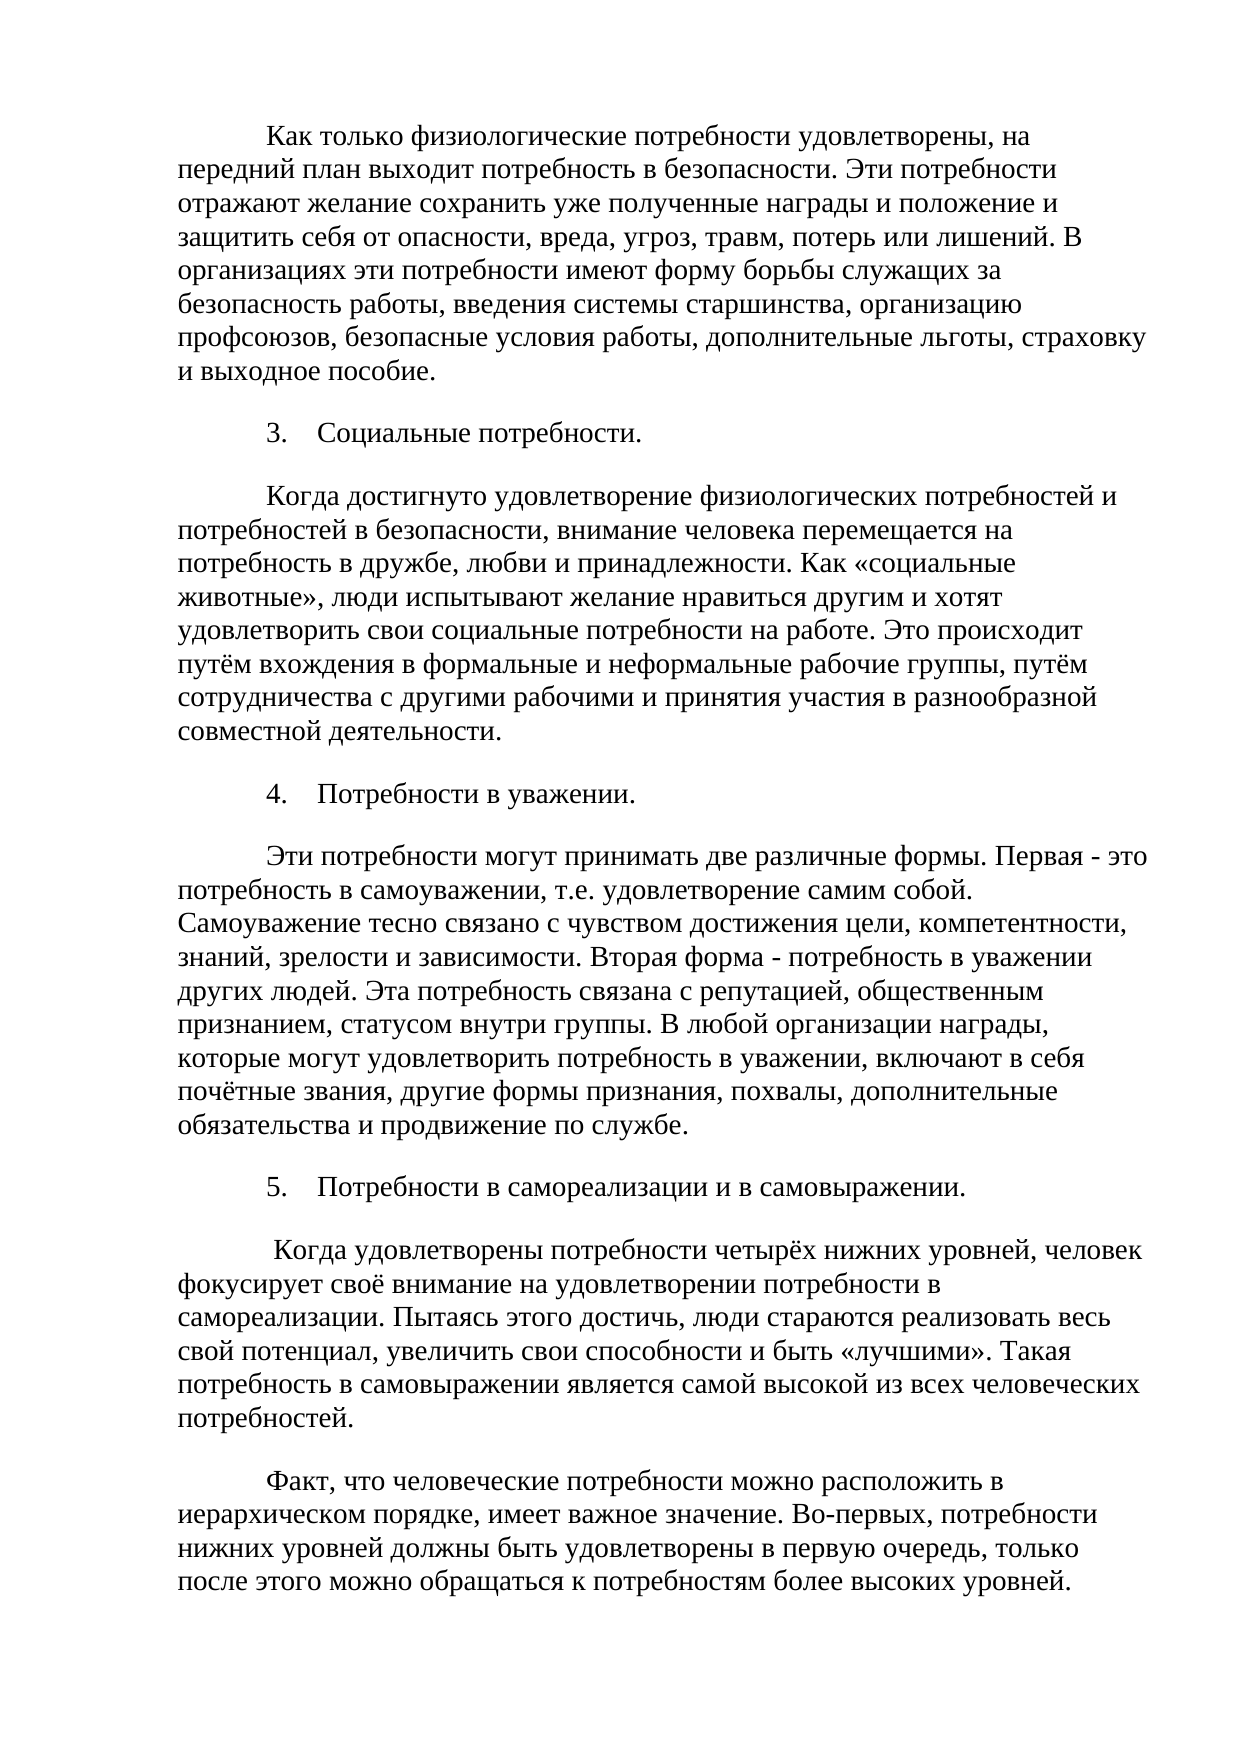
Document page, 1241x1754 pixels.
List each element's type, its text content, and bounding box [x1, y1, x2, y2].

text Факт, что человеческие потребности можно расположить в иерархическом порядке, имеет важное значение. Во-первых, потребности нижних уровней должны быть удовлетворены в первую очередь, только после этого можно обращаться к потребностям более высоких уровней. [177, 1463, 1152, 1597]
text 3. Социальные потребности. [177, 416, 1152, 449]
text Как только физиологические потребности удовлетворены, на передний план выходит потребность в безопасности. Эти потребности отражают желание сохранить уже полученные награды и положение и защитить себя от опасности, вреда, угроз, травм, потерь или лишений. В организациях эти потребности имеют форму борьбы служащих за безопасность работы, введения системы старшинства, организацию профсоюзов, безопасные условия работы, дополнительные льготы, страховку и выходное пособие. [177, 118, 1152, 386]
text 5. Потребности в самореализации и в самовыражении. [177, 1169, 1152, 1203]
text 4. Потребности в уважении. [177, 776, 1152, 809]
text Эти потребности могут принимать две различные формы. Первая - это потребность в самоуважении, т.е. удовлетворение самим собой. Самоуважение тесно связано с чувством достижения цели, компетентности, знаний, зрелости и зависимости. Вторая форма - потребность в уважении других людей. Эта потребность связана с репутацией, общественным признанием, статусом внутри группы. В любой организации награды, которые могут удовлетворить потребность в уважении, включают в себя почётные звания, другие формы признания, похвалы, дополнительные обязательства и продвижение по службе. [177, 838, 1152, 1140]
text Когда достигнуто удовлетворение физиологических потребностей и потребностей в безопасности, внимание человека перемещается на потребность в дружбе, любви и принадлежности. Как «социальные животные», люди испытывают желание нравиться другим и хотят удовлетворить свои социальные потребности на работе. Это происходит путём вхождения в формальные и неформальные рабочие группы, путём сотрудничества с другими рабочими и принятия участия в разнообразной совместной деятельности. [177, 478, 1152, 747]
text Когда удовлетворены потребности четырёх нижних уровней, человек фокусирует своё внимание на удовлетворении потребности в самореализации. Пытаясь этого достичь, люди стараются реализовать весь свой потенциал, увеличить свои способности и быть «лучшими». Такая потребность в самовыражении является самой высокой из всех человеческих потребностей. [177, 1232, 1152, 1433]
